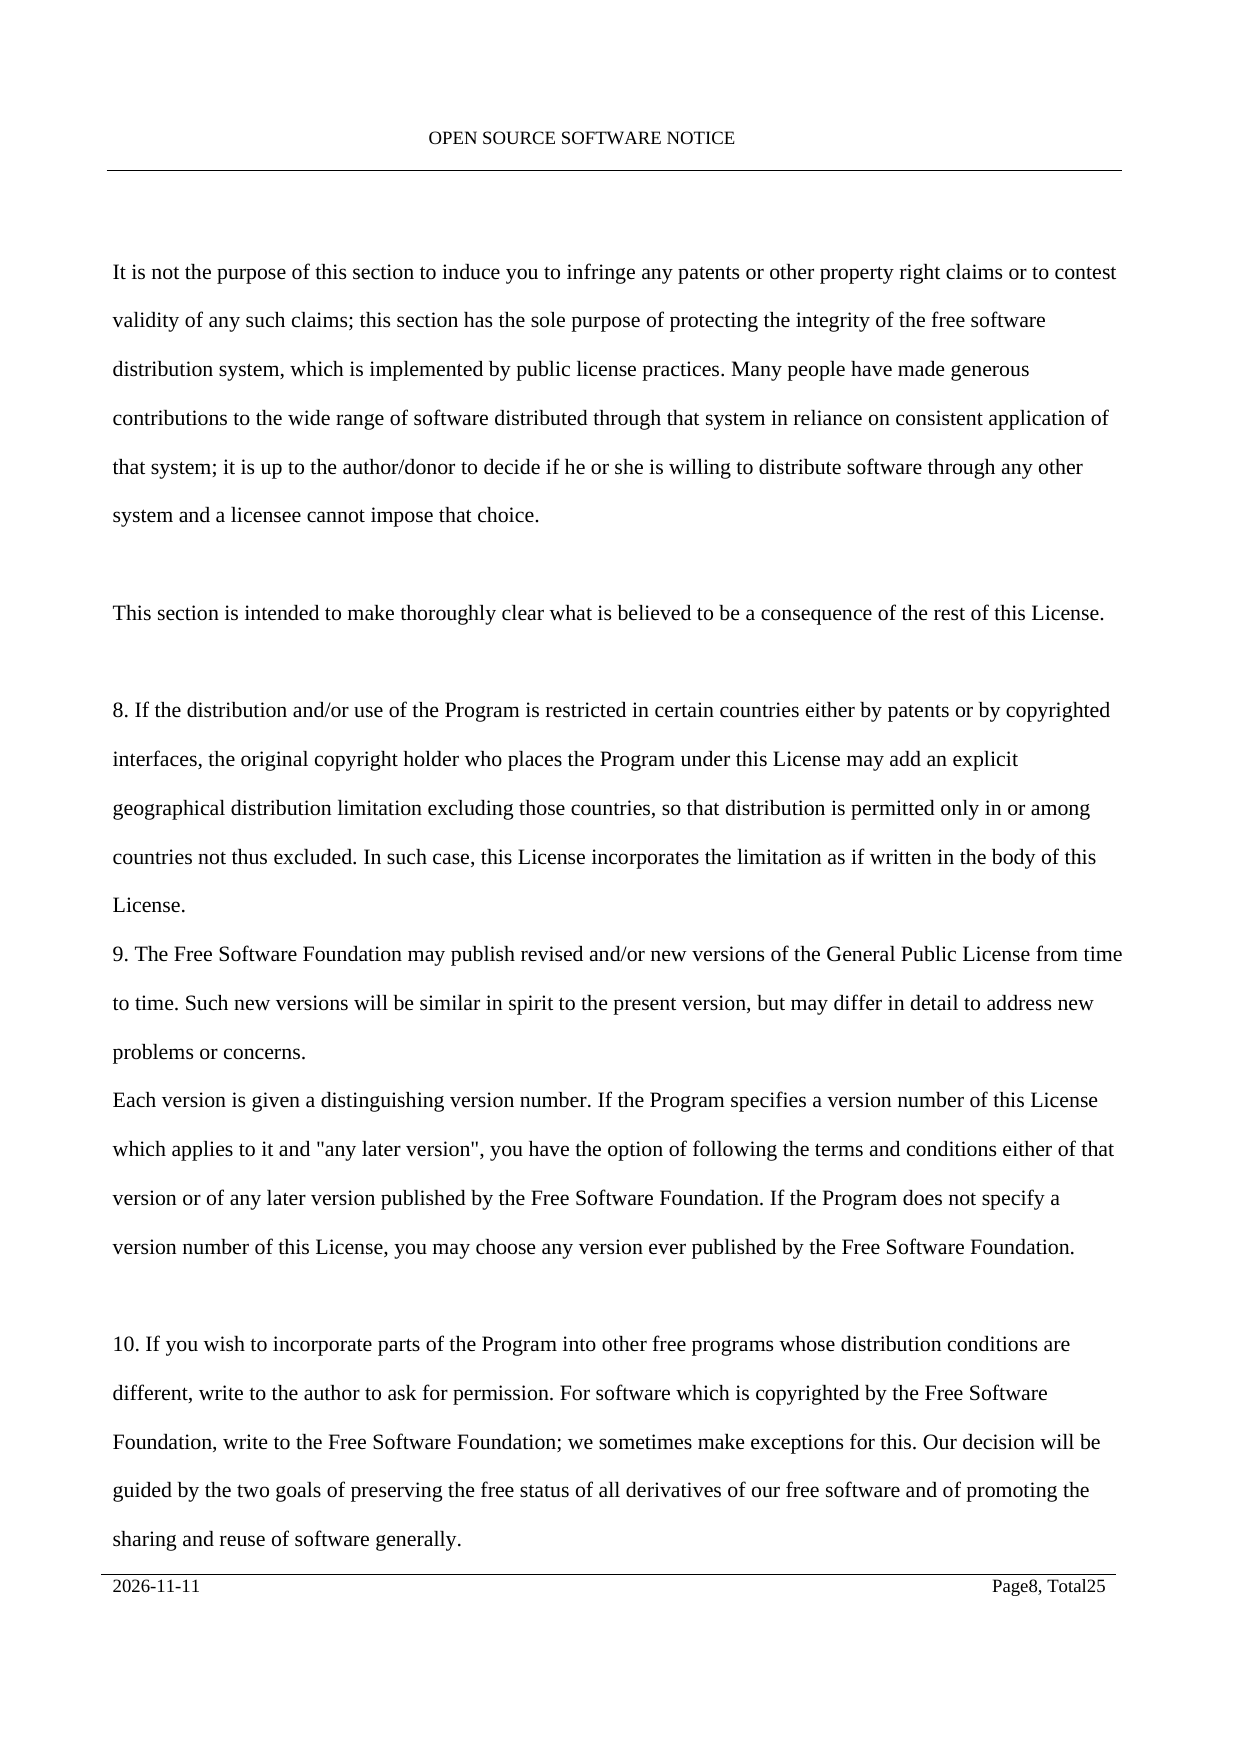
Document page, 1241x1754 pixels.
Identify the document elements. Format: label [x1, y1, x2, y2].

text [112, 206, 1128, 1555]
